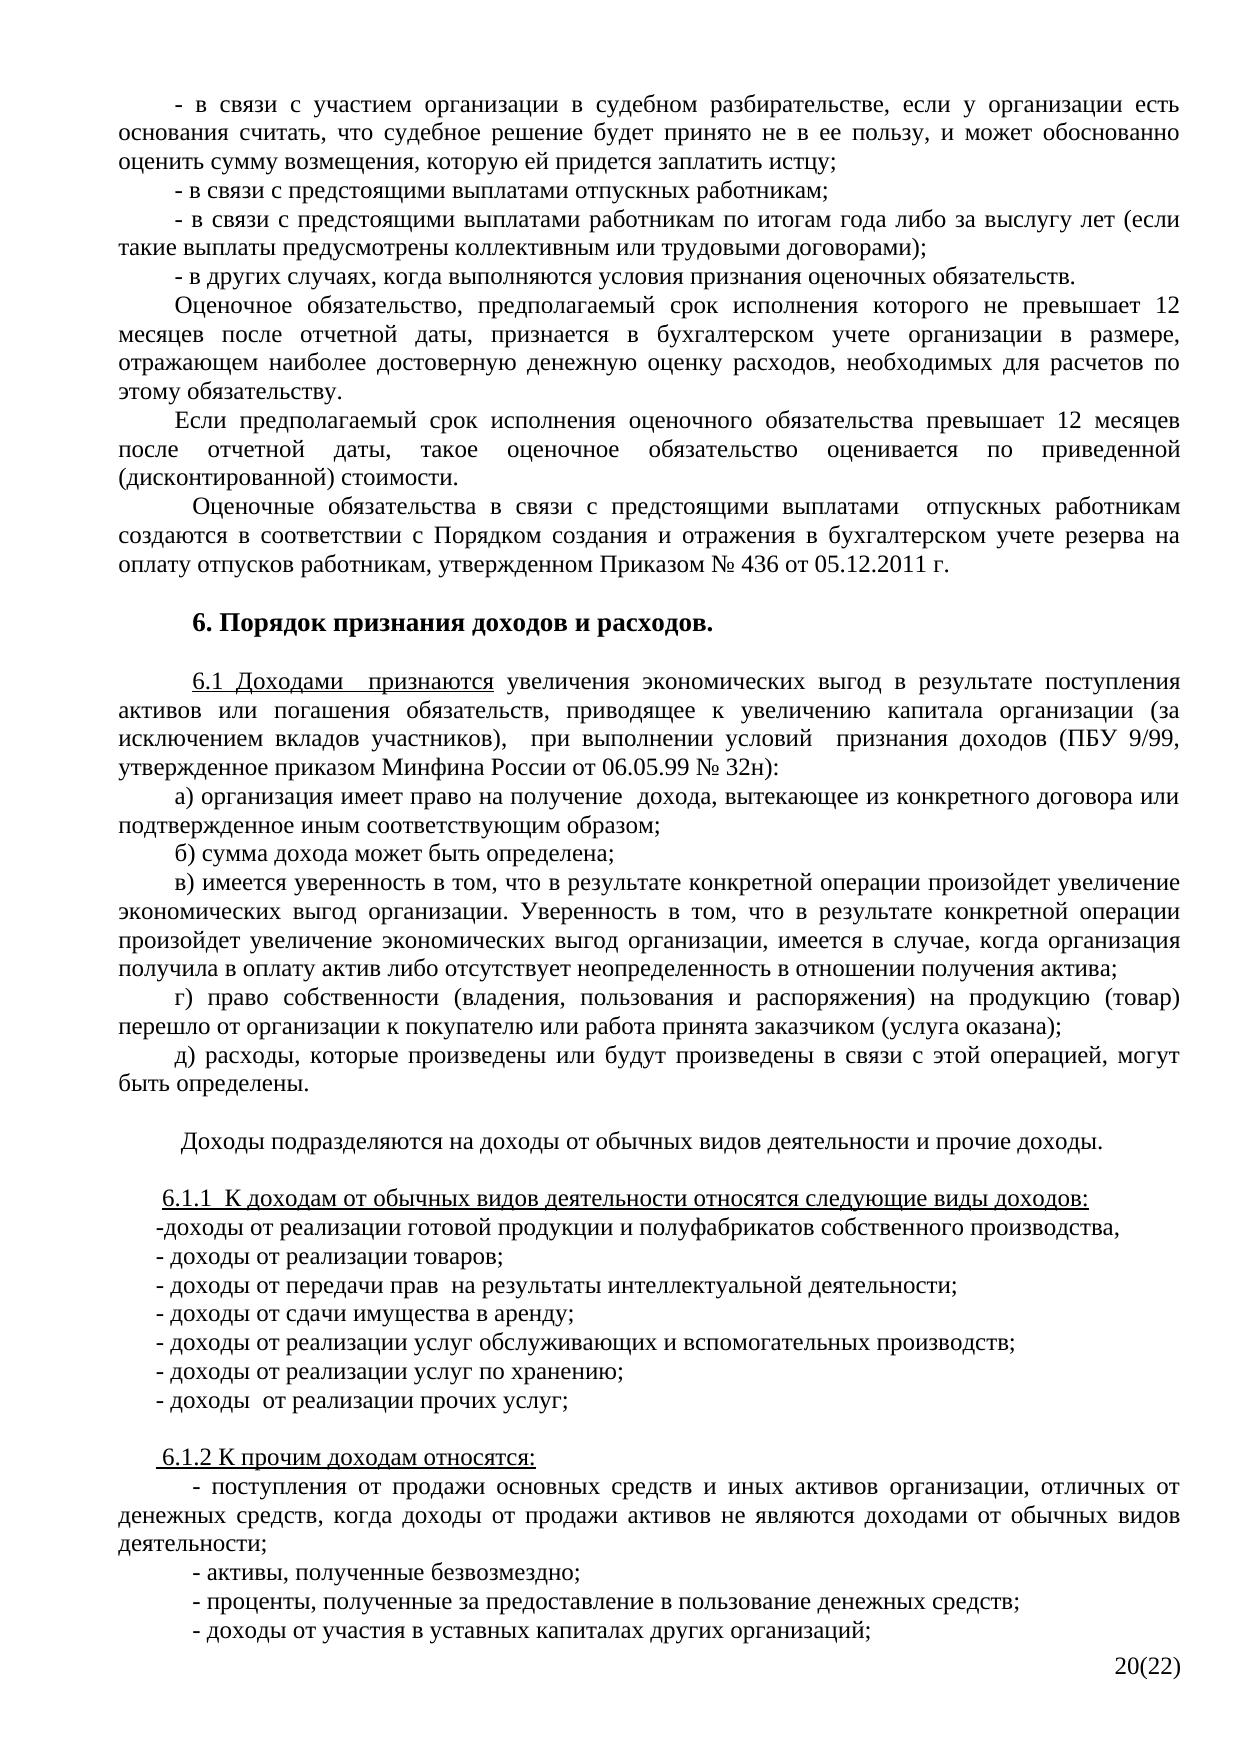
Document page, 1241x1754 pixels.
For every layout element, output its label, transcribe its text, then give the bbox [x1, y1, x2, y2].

text - в других случаях, когда выполняются условия признания оценочных обязательств. [118, 261, 1181, 290]
text - в связи с предстоящими выплатами отпускных работникам; [118, 175, 1181, 204]
text 6.1.2 К прочим доходам относятся: [118, 1442, 1181, 1471]
text Оценочное обязательство, предполагаемый срок исполнения которого не превышает 12 месяцев после отчетной даты, признается в бухгалтерском учете организации в размере, отражающем наиболее достоверную денежную оценку расходов, необходимых для расчетов по этому обязательству. [118, 290, 1181, 405]
text 6. Порядок признания доходов и расходов. [118, 606, 1181, 637]
text в) имеется уверенность в том, что в результате конкретной операции произойдет увеличение экономических выгод организации. Уверенность в том, что в результате конкретной операции произойдет увеличение экономических выгод организации, имеется в случае, когда организация получила в оплату актив либо отсутствует неопределенность в отношении получения актива; [118, 867, 1181, 982]
text - активы, полученные безвозмездно; [118, 1557, 1181, 1586]
text - в связи с предстоящими выплатами работникам по итогам года либо за выслугу лет (если такие выплаты предусмотрены коллективным или трудовыми договорами); [118, 204, 1181, 261]
text Если предполагаемый срок исполнения оценочного обязательства превышает 12 месяцев после отчетной даты, такое оценочное обязательство оценивается по приведенной (дисконтированной) стоимости. [118, 405, 1181, 491]
text - проценты, полученные за предоставление в пользование денежных средств; [118, 1586, 1181, 1615]
text - доходы от реализации услуг по хранению; [118, 1356, 1181, 1385]
text д) расходы, которые произведены или будут произведены в связи с этой операцией, могут быть определены. [118, 1040, 1181, 1097]
text - в связи с участием организации в судебном разбирательстве, если у организации есть основания считать, что судебное решение будет принято не в ее пользу, и может обоснованно оценить сумму возмещения, которую ей придется заплатить истцу; [118, 89, 1181, 175]
text 6.1.1 К доходам от обычных видов деятельности относятся следующие виды доходов: [118, 1183, 1181, 1212]
text Доходы подразделяются на доходы от обычных видов деятельности и прочие доходы. [118, 1126, 1181, 1155]
text б) сумма дохода может быть определена; [118, 838, 1181, 867]
text - доходы от реализации услуг обслуживающих и вспомогательных производств; [118, 1327, 1181, 1356]
text - доходы от реализации прочих услуг; [118, 1385, 1181, 1413]
text г) право собственности (владения, пользования и распоряжения) на продукцию (товар) перешло от организации к покупателю или работа принята заказчиком (услуга оказана); [118, 982, 1181, 1040]
text - поступления от продажи основных средств и иных активов организации, отличных от денежных средств, когда доходы от продажи активов не являются доходами от обычных видов деятельности; [118, 1471, 1181, 1557]
text Оценочные обязательства в связи с предстоящими выплатами отпускных работникам создаются в соответствии с Порядком создания и отражения в бухгалтерском учете резерва на оплату отпусков работникам, утвержденном Приказом № 436 от 05.12.2011 г. [118, 491, 1181, 577]
text - доходы от передачи прав на результаты интеллектуальной деятельности; [118, 1270, 1181, 1298]
text - доходы от сдачи имущества в аренду; [118, 1298, 1181, 1327]
text 6.1 Доходами признаются увеличения экономических выгод в результате поступления активов или погашения обязательств, приводящее к увеличению капитала организации (за исключением вкладов участников), при выполнении условий признания доходов (ПБУ 9/99, утвержденное приказом Минфина России от 06.05.99 № 32н): [118, 666, 1181, 781]
text - доходы от участия в уставных капиталах других организаций; [118, 1615, 1181, 1643]
text а) организация имеет право на получение дохода, вытекающее из конкретного договора или подтвержденное иным соответствующим образом; [118, 781, 1181, 838]
text - доходы от реализации товаров; [118, 1241, 1181, 1270]
text -доходы от реализации готовой продукции и полуфабрикатов собственного производства, [118, 1212, 1181, 1241]
